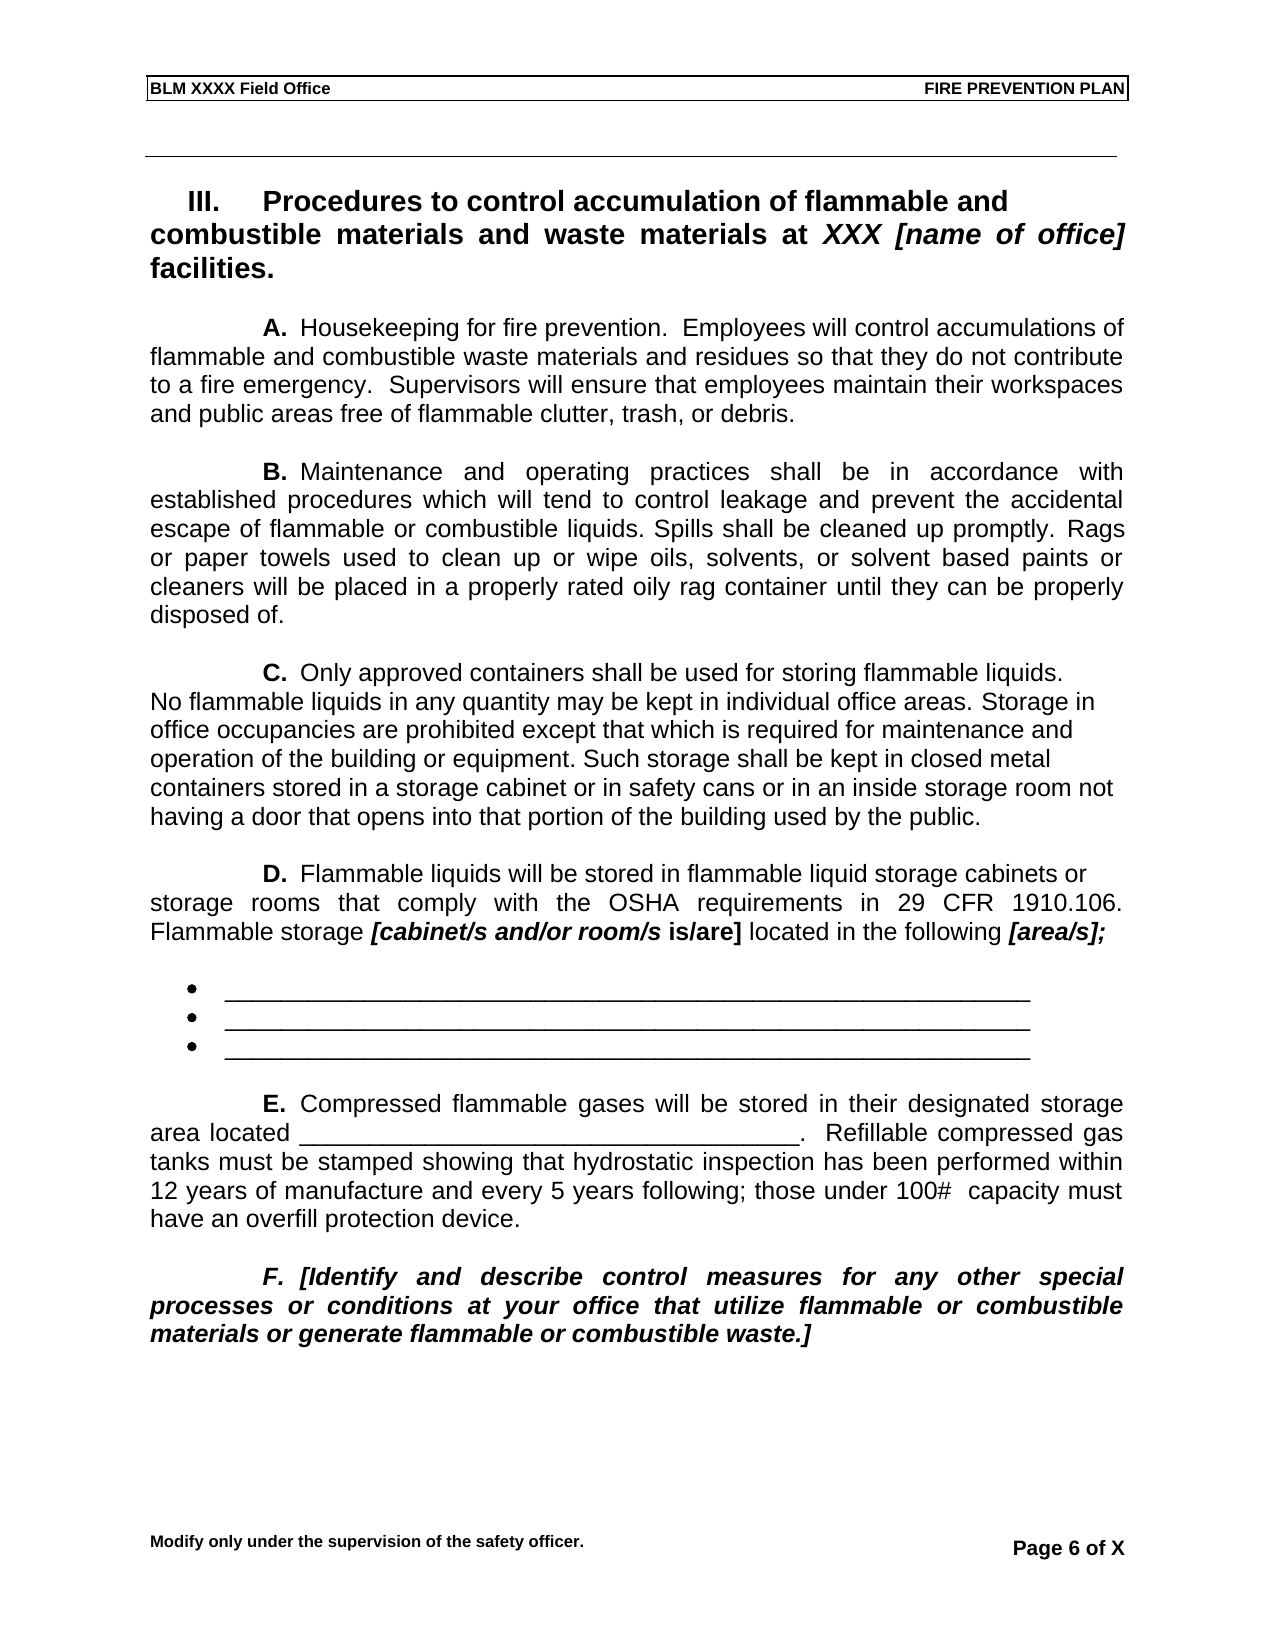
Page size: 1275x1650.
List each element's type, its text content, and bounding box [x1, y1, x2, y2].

list Housekeeping for fire prevention. Employees will control accumulations of flammable and combustible waste materials and residues so that they do not contribute to a fire emergency. Supervisors will ensure that employees maintain their workspaces and public areas free of flammable clutter, trash, or debris. [150, 313, 1125, 428]
list Only approved containers shall be used for storing flammable liquids. [262, 658, 1125, 687]
list [Identify and describe control measures for any other special processes or conditions at your office that utilize flammable or combustible materials or generate flammable or combustible waste.] [150, 1262, 1125, 1348]
list Compressed flammable gases will be stored in their designated storage area located ____________________________________. Refillable compressed gas tanks must be stamped showing that hydrostatic inspection has been performed within 12 years of manufacture and every 5 years following; those under 100# capacity must have an overfill protection device. [150, 1089, 1125, 1233]
list Procedures to control accumulation of flammable and [187, 183, 1125, 217]
list __________________________________________________________ [187, 974, 1125, 1003]
text combustible materials and waste materials at XXX [name of office] facilities. [150, 217, 1125, 284]
list __________________________________________________________ [187, 1003, 1125, 1032]
text No flammable liquids in any quantity may be kept in individual office areas. Storage in office occupancies are prohibited except that which is required for maintenance and operation of the building or equipment. Such storage shall be kept in closed metal containers stored in a storage cabinet or in safety cans or in an inside storage room not having a door that opens into that portion of the building used by the public. [150, 687, 1125, 830]
list __________________________________________________________ [187, 1032, 1125, 1061]
text storage rooms that comply with the OSHA requirements in 29 CFR 1910.106. Flammable storage [cabinet/s and/or room/s is/are] located in the following [area/s]; [150, 888, 1125, 945]
list Flammable liquids will be stored in flammable liquid storage cabinets or [262, 859, 1125, 888]
list Maintenance and operating practices shall be in accordance with established procedures which will tend to control leakage and prevent the accidental escape of flammable or combustible liquids. Spills shall be cleaned up promptly. Rags or paper towels used to clean up or wipe oils, solvents, or solvent based paints or cleaners will be placed in a properly rated oily rag container until they can be properly disposed of. [150, 457, 1125, 629]
